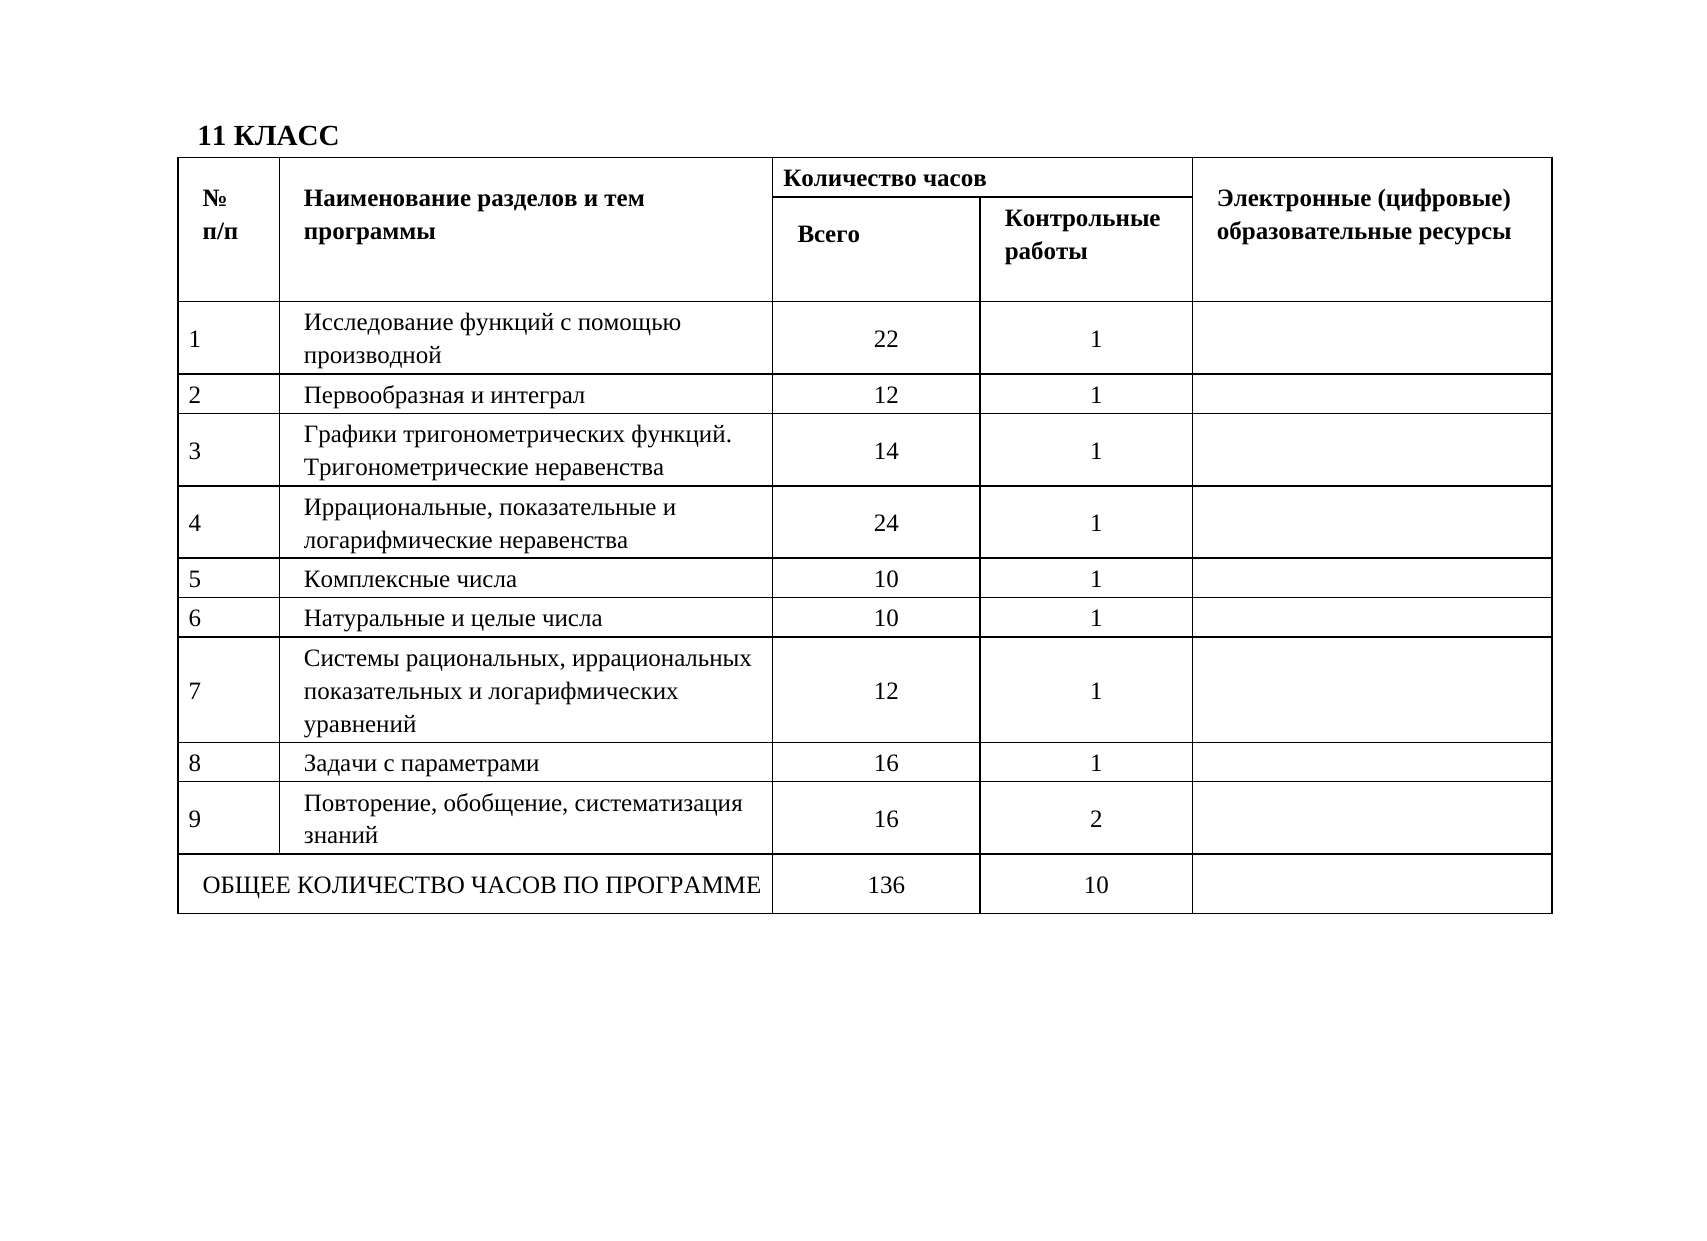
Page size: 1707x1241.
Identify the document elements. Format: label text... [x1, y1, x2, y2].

table_cell 1 [981, 598, 1192, 636]
table_cell Иррациональные, показательные и логарифмические неравенства [280, 487, 772, 557]
table_cell [1193, 638, 1551, 741]
table_cell 22 [773, 302, 979, 373]
table_cell 4 [179, 487, 279, 557]
table_header Наименование разделов и тем программы [280, 158, 772, 301]
table_cell 10 [981, 855, 1192, 913]
table_cell 12 [773, 638, 979, 741]
text 11 КЛАСС [190, 118, 1618, 152]
table_cell [1193, 302, 1551, 373]
table_cell Задачи с параметрами [280, 743, 772, 781]
table_cell Натуральные и целые числа [280, 598, 772, 636]
table_cell 16 [773, 782, 979, 853]
table_cell [1193, 598, 1551, 636]
table_cell [1193, 487, 1551, 557]
table_cell [1193, 375, 1551, 412]
table_cell 8 [179, 743, 279, 781]
table_cell Первообразная и интеграл [280, 375, 772, 412]
table_cell ОБЩЕЕ КОЛИЧЕСТВО ЧАСОВ ПО ПРОГРАММЕ [179, 855, 772, 913]
table_cell Исследование функций с помощью производной [280, 302, 772, 373]
table_cell 9 [179, 782, 279, 853]
table_cell 1 [981, 414, 1192, 485]
table_cell Комплексные числа [280, 559, 772, 597]
table_cell 3 [179, 414, 279, 485]
table_cell 136 [773, 855, 979, 913]
table_cell 1 [981, 743, 1192, 781]
table_cell [1193, 743, 1551, 781]
table_cell [1193, 782, 1551, 853]
table_cell 1 [981, 487, 1192, 557]
table_cell 16 [773, 743, 979, 781]
table_cell 1 [981, 559, 1192, 597]
table_cell 12 [773, 375, 979, 412]
table_header Электронные (цифровые) образовательные ресурсы [1193, 158, 1551, 301]
table_cell 10 [773, 559, 979, 597]
table_cell 2 [981, 782, 1192, 853]
table_cell Всего [773, 198, 979, 301]
table_cell 5 [179, 559, 279, 597]
table_cell [1193, 855, 1551, 913]
table_cell Повторение, обобщение, систематизация знаний [280, 782, 772, 853]
table_cell 1 [981, 302, 1192, 373]
table_cell 1 [981, 375, 1192, 412]
table_cell 2 [179, 375, 279, 412]
table_cell Графики тригонометрических функций. Тригонометрические неравенства [280, 414, 772, 485]
table_cell Контрольные работы [981, 198, 1192, 301]
table_cell 14 [773, 414, 979, 485]
table_cell 10 [773, 598, 979, 636]
table_cell 1 [981, 638, 1192, 741]
table_cell 6 [179, 598, 279, 636]
table_cell 7 [179, 638, 279, 741]
table_cell 1 [179, 302, 279, 373]
table_cell [1193, 414, 1551, 485]
table_cell [1193, 559, 1551, 597]
table_cell 24 [773, 487, 979, 557]
table_header № п/п [179, 158, 279, 301]
table_header Количество часов [773, 158, 1192, 196]
table_cell Системы рациональных, иррациональных показательных и логарифмических уравнений [280, 638, 772, 741]
